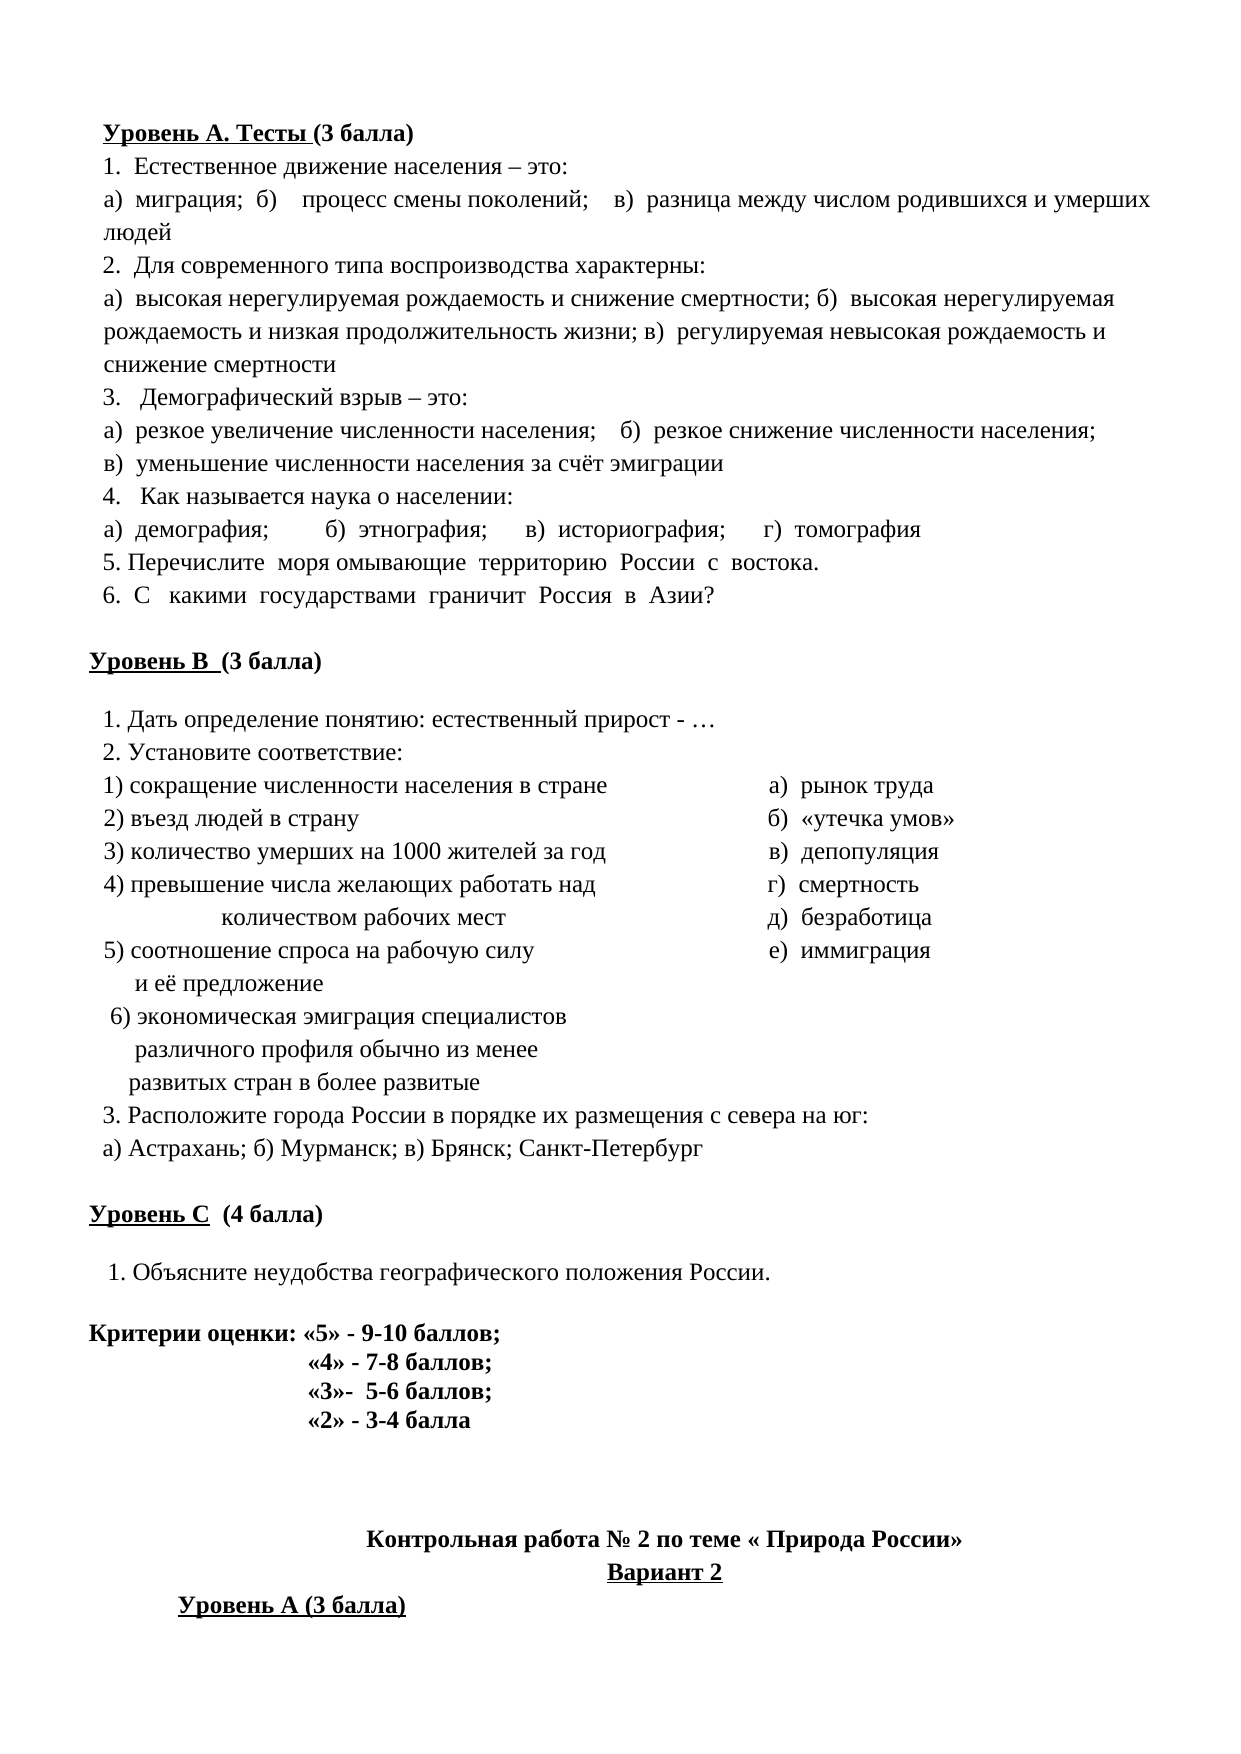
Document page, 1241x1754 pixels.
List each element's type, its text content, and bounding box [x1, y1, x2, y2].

text 1. Естественное движение населения – это: [102, 151, 1152, 180]
text 3. Расположите города России в порядке их размещения с севера на юг: [102, 1100, 1152, 1129]
text Уровень В (3 балла) [88, 646, 1152, 675]
text 2. Установите соответствие: [102, 737, 1152, 766]
text а) высокая нерегулируемая рождаемость и снижение смертности; б) высокая нерегулируемая рождаемость и низкая продолжительность жизни; в) регулируемая невысокая рождаемость и снижение смертности [102, 283, 1152, 378]
text и её предложение [102, 968, 1152, 997]
text Уровень А. Тесты (3 балла) [102, 118, 1152, 147]
text Вариант 2 [177, 1557, 1152, 1586]
text а) Астрахань; б) Мурманск; в) Брянск; Санкт-Петербург [102, 1133, 1152, 1162]
text 3. Демографический взрыв – это: [102, 382, 1152, 411]
text а) миграция; б) процесс смены поколений; в) разница между числом родившихся и умерших людей [102, 184, 1152, 246]
text 6. С какими государствами граничит Россия в Азии? [102, 580, 1152, 609]
text 5) соотношение спроса на рабочую силу е) иммиграция [102, 935, 1152, 964]
text 1) сокращение численности населения в стране а) рынок труда [102, 770, 1152, 799]
text в) уменьшение численности населения за счёт эмиграции [102, 448, 1152, 477]
text «4» - 7-8 баллов; [88, 1347, 1152, 1376]
text развитых стран в более развитые [102, 1067, 1152, 1096]
text 6) экономическая эмиграция специалистов [102, 1001, 1152, 1030]
text Уровень А (3 балла) [177, 1590, 1152, 1619]
text а) демография; б) этнография; в) историография; г) томография [102, 514, 1152, 543]
text 4) превышение числа желающих работать над г) смертность [102, 869, 1152, 898]
text количеством рабочих мест д) безработица [102, 902, 1152, 931]
text 2) въезд людей в страну б) «утечка умов» [102, 803, 1152, 832]
text «2» - 3-4 балла [88, 1405, 1152, 1433]
text Контрольная работа № 2 по теме « Природа России» [177, 1524, 1152, 1553]
text 2. Для современного типа воспроизводства характерны: [102, 250, 1152, 279]
text 1. Объясните неудобства географического положения России. [88, 1257, 1152, 1286]
text Уровень С (4 балла) [88, 1199, 1152, 1228]
text 4. Как называется наука о населении: [102, 481, 1152, 510]
text 5. Перечислите моря омывающие территорию России с востока. [102, 547, 1152, 576]
text «3»- 5-6 баллов; [88, 1376, 1152, 1405]
text Критерии оценки: «5» - 9-10 баллов; [88, 1318, 1152, 1347]
text а) резкое увеличение численности населения; б) резкое снижение численности населения; [102, 415, 1152, 444]
text 1. Дать определение понятию: естественный прирост - … [102, 704, 1152, 733]
text 3) количество умерших на 1000 жителей за год в) депопуляция [102, 836, 1152, 865]
text различного профиля обычно из менее [102, 1034, 1152, 1063]
